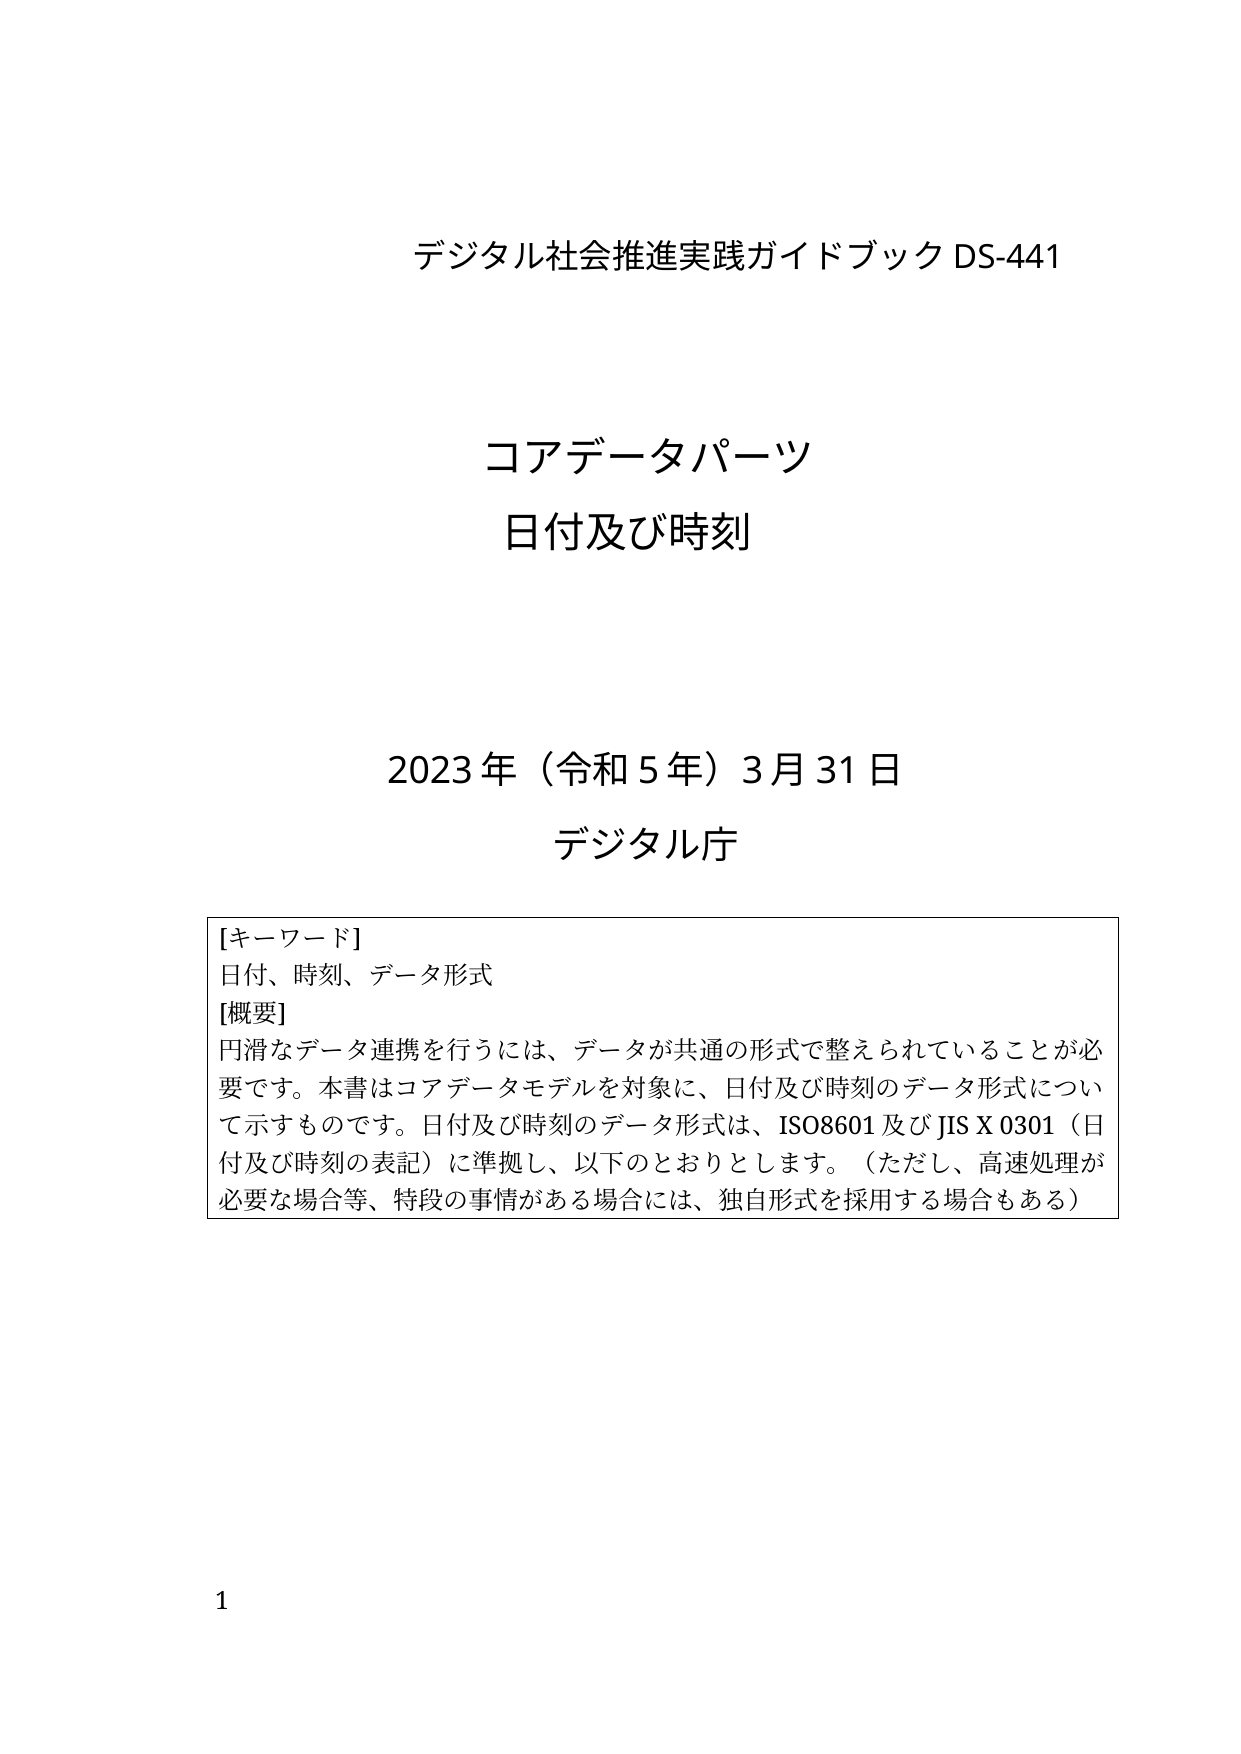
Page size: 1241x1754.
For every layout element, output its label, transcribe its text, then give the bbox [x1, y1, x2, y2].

title コアデータパーツ 日付及び時刻 [190, 417, 1063, 567]
subtitle デジタル庁 [190, 804, 1063, 879]
text デジタル社会推進実践ガイドブック DS-441 [177, 217, 1063, 292]
table_header [キーワード] 日付、時刻、データ形式 [概要] 円滑なデータ連携を行うには、データが共通の形式で整えられていることが必要です。本書はコアデータモデルを対象に、日付及び時刻のデータ形式について示すものです。日付及び時刻のデータ形式は、ISO8601及びJIS X 0301（日付及び時刻の表記）に準拠し、以下のとおりとします。（ただし、高速処理が必要な場合等、特段の事情がある場合には、独自形式を採用する場合もある） [208, 918, 1118, 1218]
subtitle 2023年（令和5年）3月31日 [190, 729, 1063, 804]
